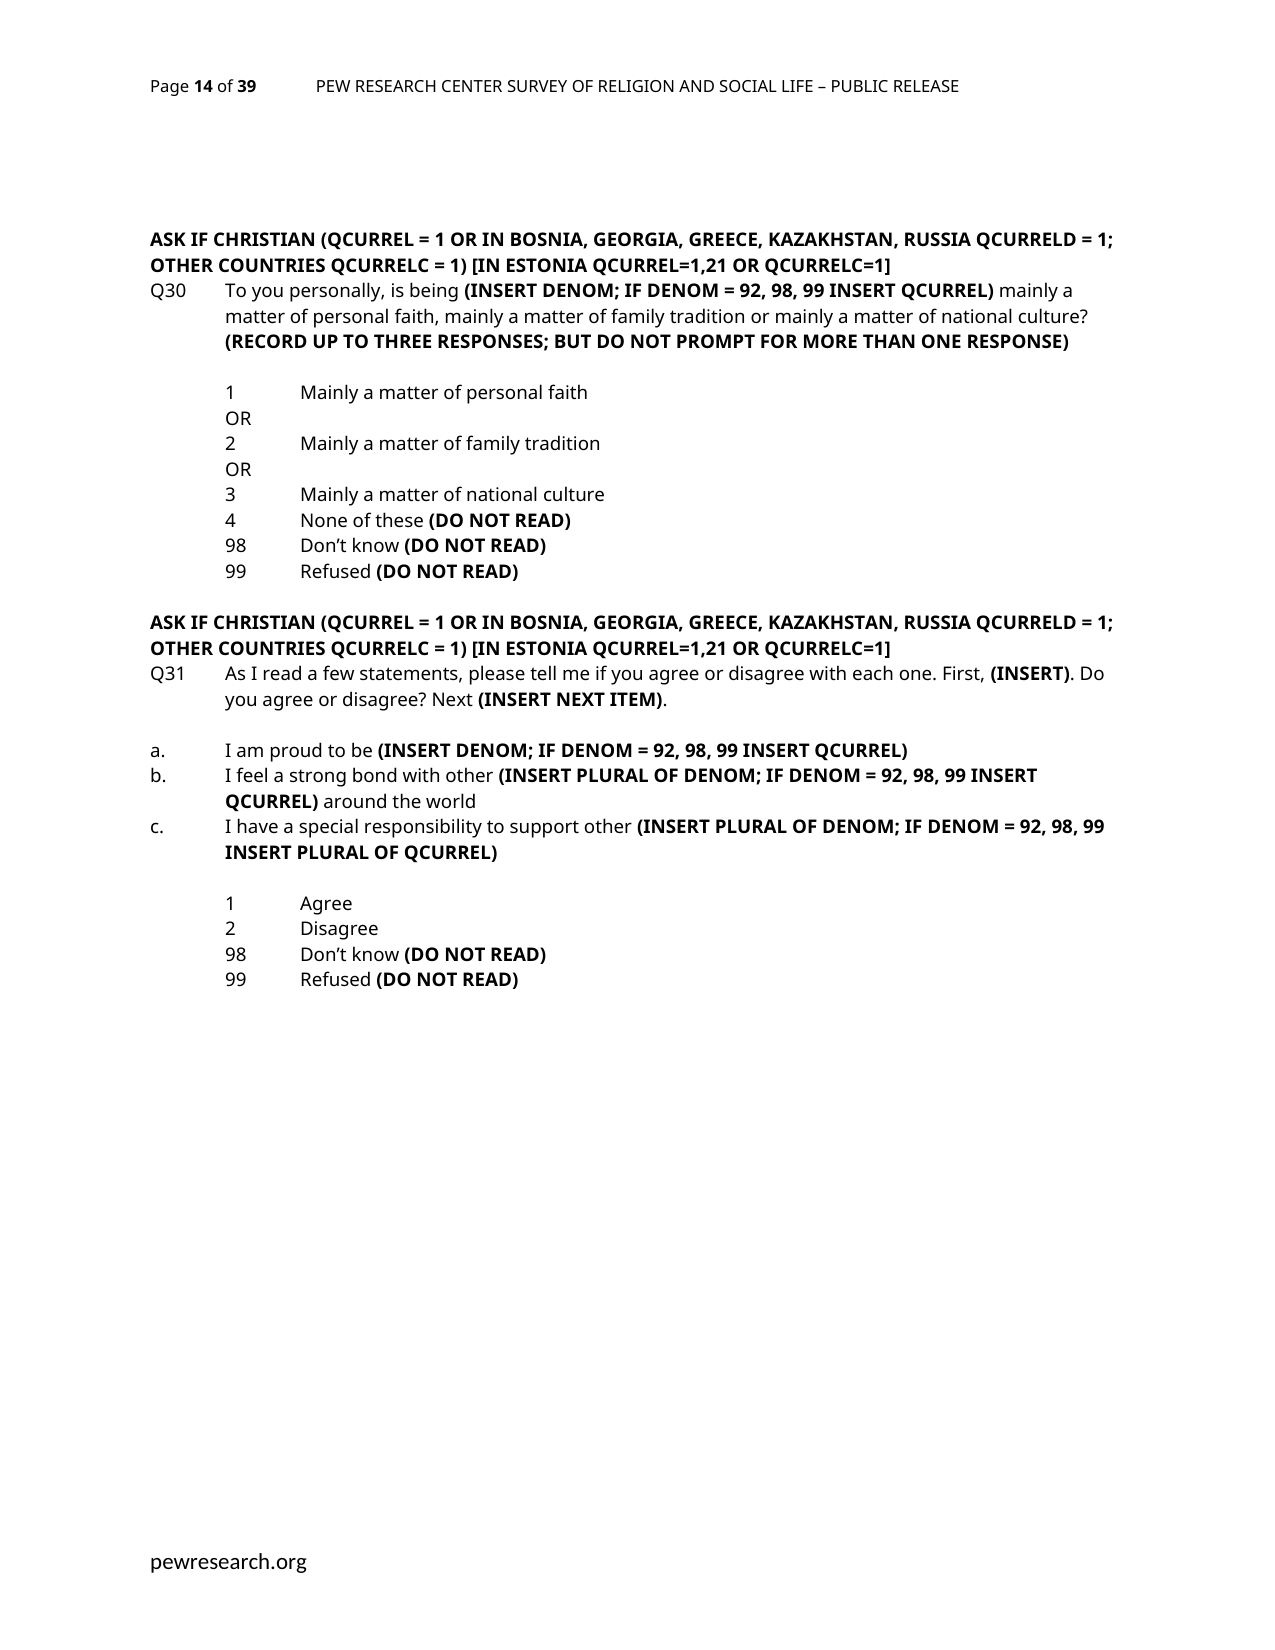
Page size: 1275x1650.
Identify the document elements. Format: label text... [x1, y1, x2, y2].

text 99 Refused (DO NOT READ) [225, 558, 1125, 584]
text OR [225, 405, 1125, 431]
text c. I have a special responsibility to support other (INSERT PLURAL OF DENOM; IF DENOM = 92, 98, 99 INSERT PLURAL OF QCURREL) [150, 813, 1125, 864]
text ASK IF CHRISTIAN (QCURREL = 1 OR IN BOSNIA, gEORGIA, GREECE, KAZAKHSTAN, RUSSIA QCURRELD = 1; OTHER COUNTRIES QCURRELc = 1) [IN ESTONIA QCURREL=1,21 OR QCURRELC=1] [150, 609, 1125, 660]
text ASK IF CHRISTIAN (QCURREL = 1 OR IN BOSNIA, gEORGIA, GREECE, KAZAKHSTAN, RUSSIA QCURRELD = 1; OTHER COUNTRIES QCURRELc = 1) [IN ESTONIA QCURREL=1,21 OR QCURRELC=1] [150, 227, 1125, 278]
text 98 Don’t know (DO NOT READ) [225, 941, 1125, 967]
text 2 Mainly a matter of family tradition [225, 431, 1125, 456]
text 98 Don’t know (DO NOT READ) [225, 533, 1125, 558]
text 99 Refused (DO NOT READ) [225, 967, 1125, 992]
text 3 Mainly a matter of national culture [225, 482, 1125, 507]
text 4 None of these (DO NOT READ) [225, 507, 1125, 533]
text b. I feel a strong bond with other (INSERT PLURAL OF DENOM; IF DENOM = 92, 98, 99 INSERT QCURREL) around the world [150, 762, 1125, 813]
text 2 Disagree [225, 916, 1125, 941]
text 1 Agree [225, 890, 1125, 916]
text a. I am proud to be (INSERT DENOM; IF DENOM = 92, 98, 99 INSERT QCURREL) [150, 737, 1125, 762]
text Q30 To you personally, is being (INSERT DENOM; IF DENOM = 92, 98, 99 INSERT QCURREL) mainly a matter of personal faith, mainly a matter of family tradition or mainly a matter of national culture? (RECORD UP TO THREE RESPONSES; BUT DO NOT PROMPT FOR MORE THAN ONE RESPONSE) [150, 278, 1125, 354]
text Q31 As I read a few statements, please tell me if you agree or disagree with each one. First, (INSERT). Do you agree or disagree? Next (INSERT NEXT ITEM). [150, 660, 1125, 711]
text 1 Mainly a matter of personal faith [225, 380, 1125, 405]
text OR [225, 456, 1125, 482]
